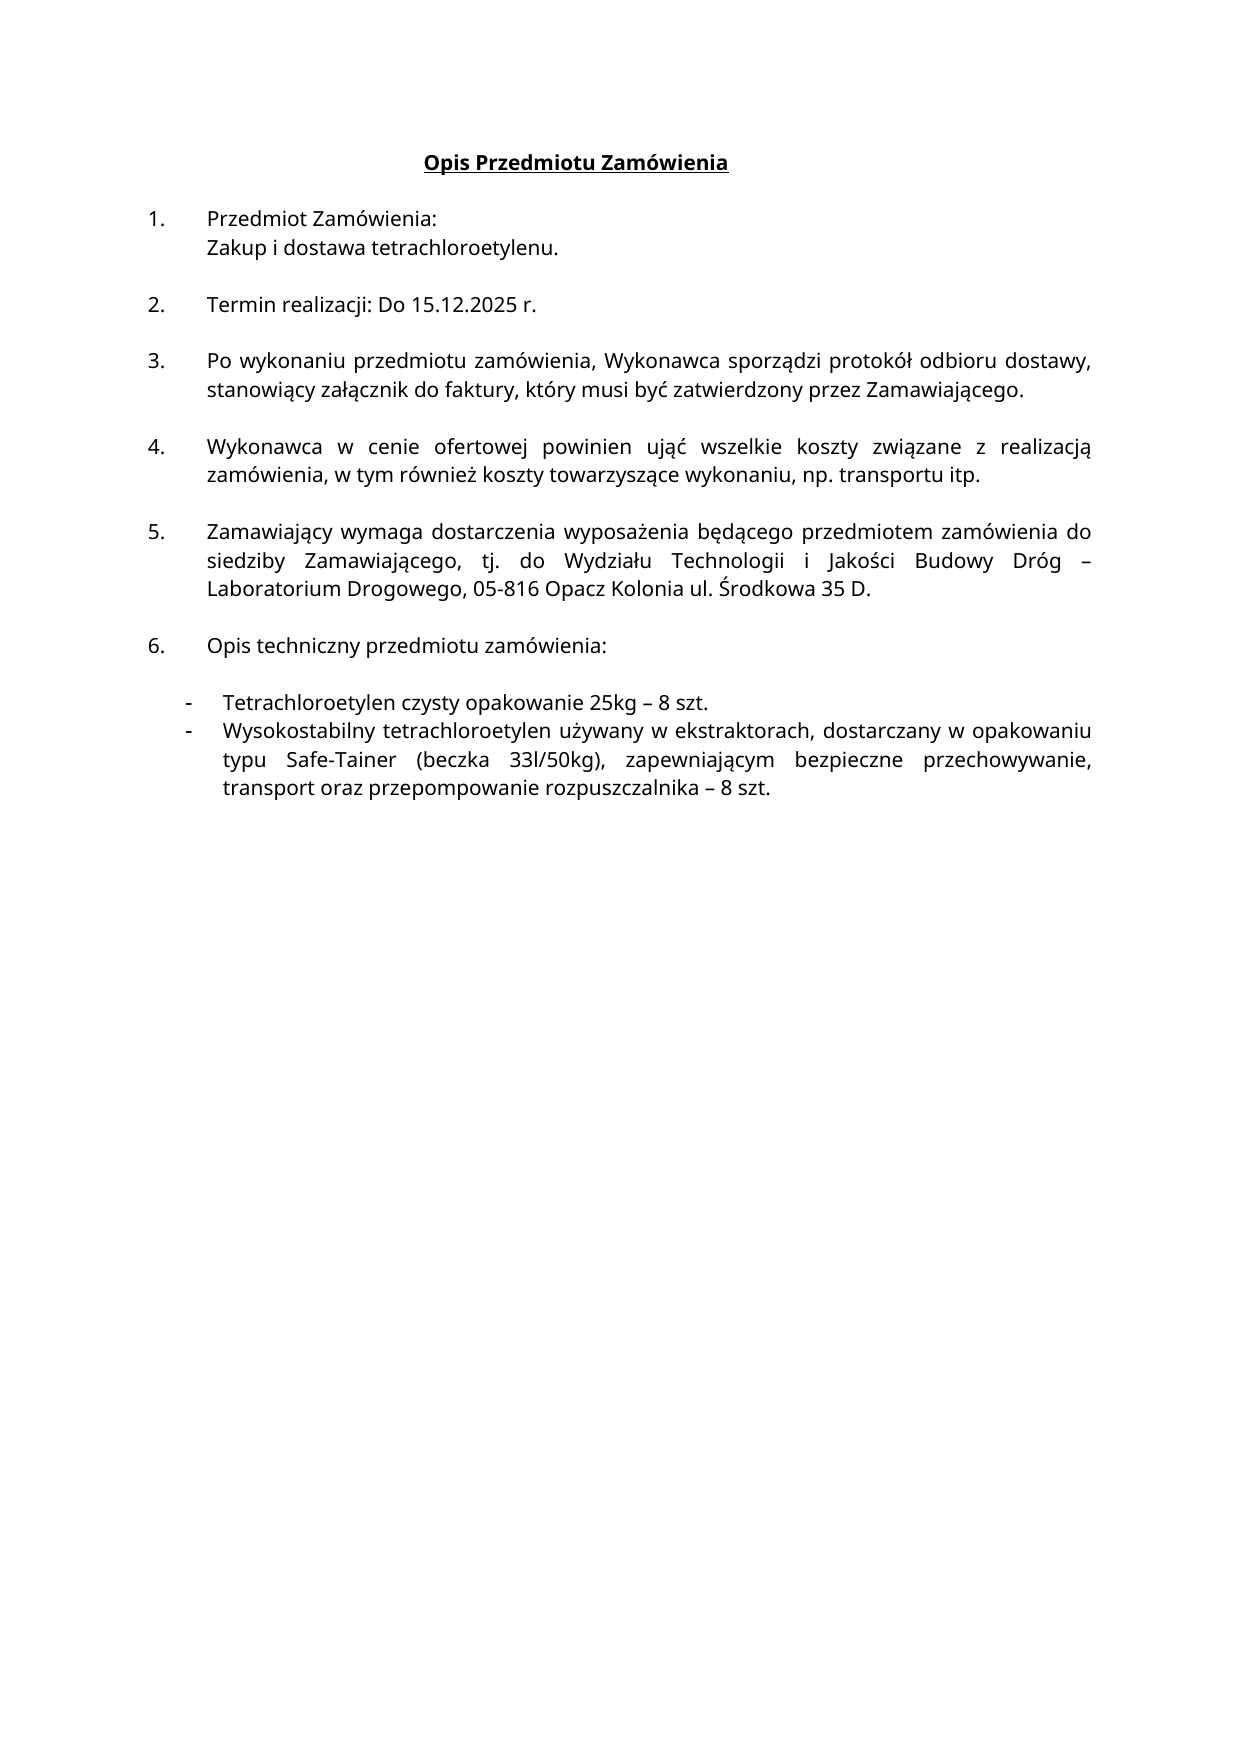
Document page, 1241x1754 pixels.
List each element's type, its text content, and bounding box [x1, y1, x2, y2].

text Opis Przedmiotu Zamówienia [148, 148, 1004, 176]
list Termin realizacji: Do 15.12.2025 r. [148, 290, 1093, 318]
list Przedmiot Zamówienia: [148, 204, 1004, 233]
list Zamawiający wymaga dostarczenia wyposażenia będącego przedmiotem zamówienia do siedziby Zamawiającego, tj. do Wydziału Technologii i Jakości Budowy Dróg – Laboratorium Drogowego, 05-816 Opacz Kolonia ul. Środkowa 35 D. [148, 517, 1093, 603]
list Tetrachloroetylen czysty opakowanie 25kg – 8 szt. [185, 688, 1093, 716]
list Opis techniczny przedmiotu zamówienia: [148, 631, 1004, 659]
list Wykonawca w cenie ofertowej powinien ująć wszelkie koszty związane z realizacją zamówienia, w tym również koszty towarzyszące wykonaniu, np. transportu itp. [148, 432, 1093, 489]
list Po wykonaniu przedmiotu zamówienia, Wykonawca sporządzi protokół odbioru dostawy, stanowiący załącznik do faktury, który musi być zatwierdzony przez Zamawiającego. [148, 347, 1093, 403]
text Zakup i dostawa tetrachloroetylenu. [207, 233, 1004, 261]
list Wysokostabilny tetrachloroetylen używany w ekstraktorach, dostarczany w opakowaniu typu Safe-Tainer (beczka 33l/50kg), zapewniającym bezpieczne przechowywanie, transport oraz przepompowanie rozpuszczalnika – 8 szt. [185, 716, 1093, 802]
